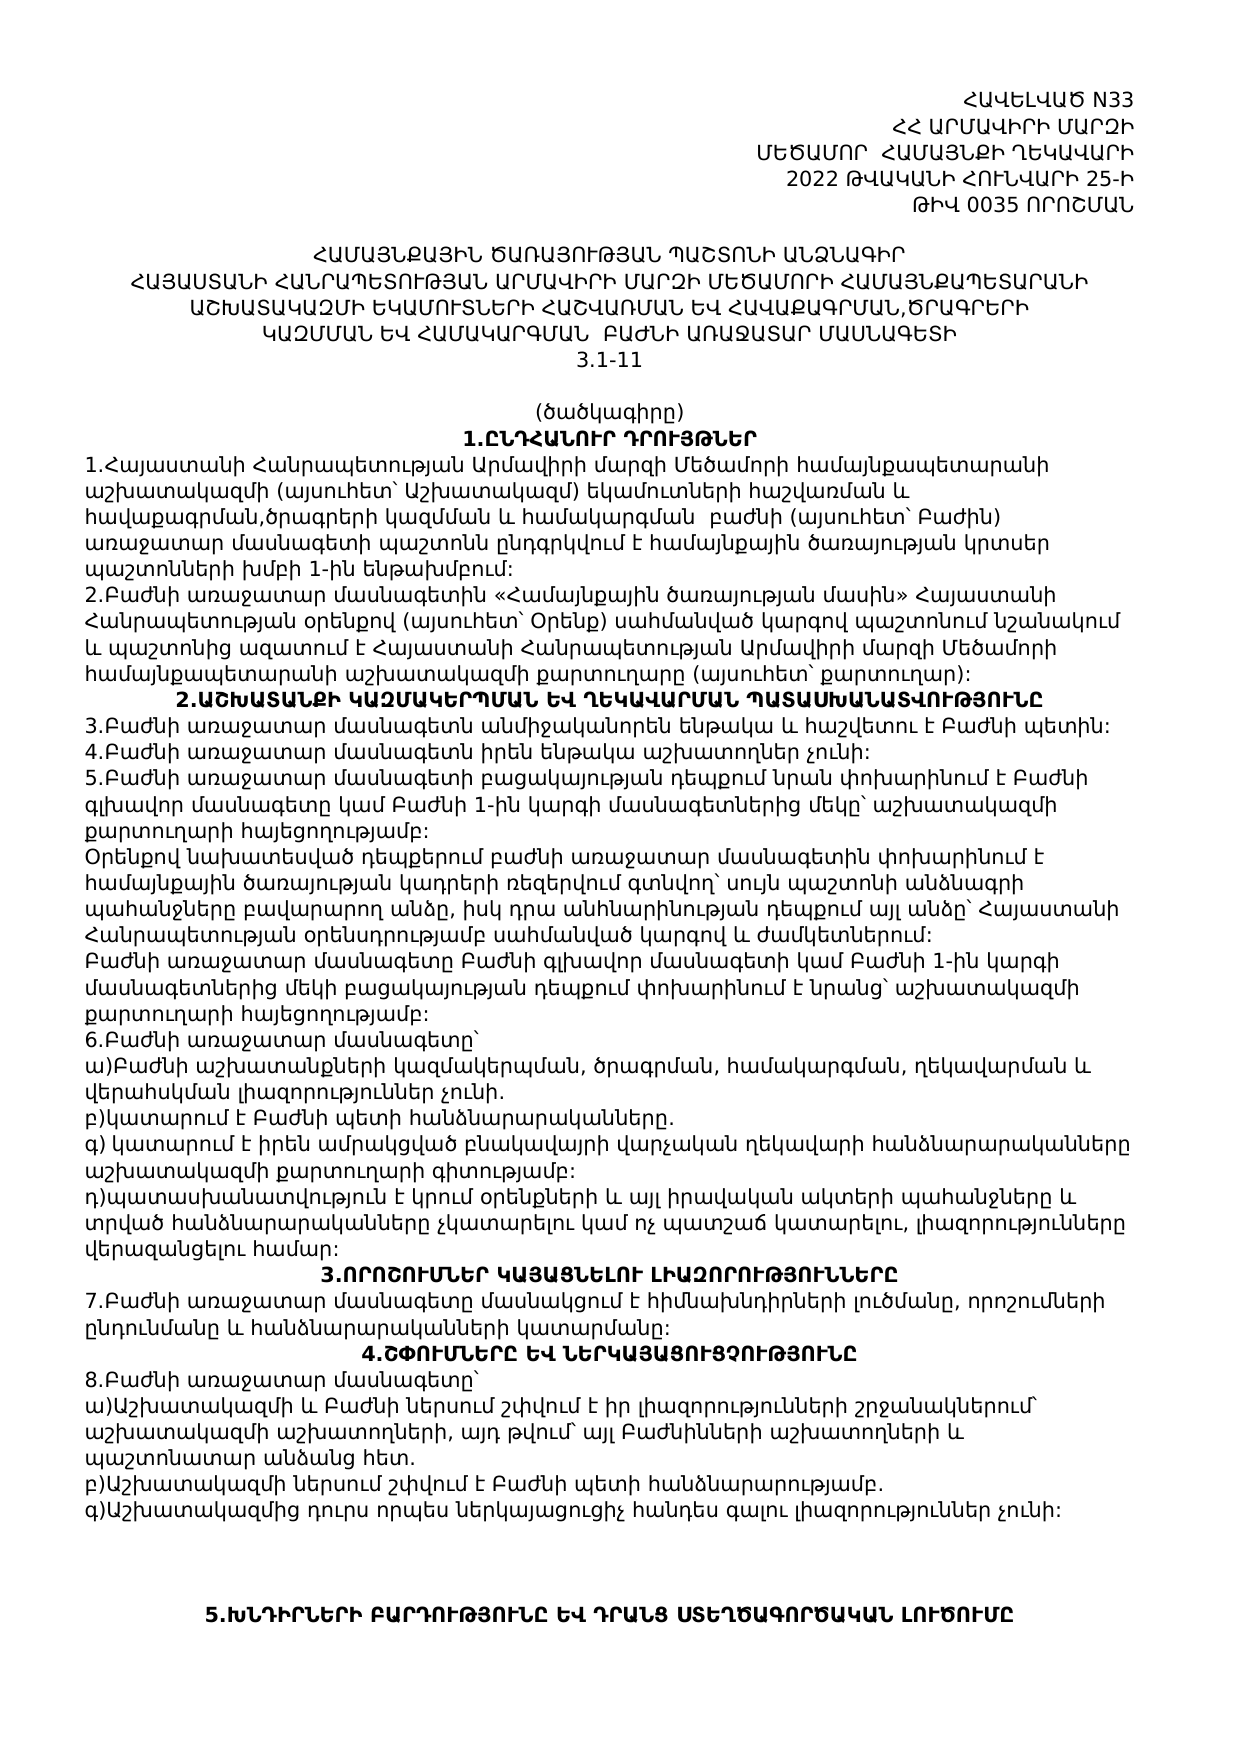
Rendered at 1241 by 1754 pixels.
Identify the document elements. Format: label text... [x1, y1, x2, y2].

text Օրենքով նախատեսված դեպքերում բաժնի առաջատար մասնագետին փոխարինում է համայնքային ծառայության կադրերի ռեզերվում գտնվող՝ սույն պաշտոնի անձնագրի պահանջները բավարարող անձը, իսկ դրա անհնարինության դեպքում այլ անձը՝ Հայաստանի Հանրապետության օրենսդրությամբ սահմանված կարգով և ժամկետներում: [84, 845, 1134, 948]
text բ)Աշխատակազմի ներսում շփվում է Բաժնի պետի հանձնարարությամբ. [84, 1472, 1134, 1497]
text 4.ՇՓՈՒՄՆԵՐԸ ԵՎ ՆԵՐԿԱՅԱՑՈՒՑՉՈՒԹՅՈՒՆԸ [84, 1342, 1134, 1366]
text 5.Բաժնի առաջատար մասնագետի բացակայության դեպքում նրան փոխարինում է Բաժնի գլխավոր մասնագետը կամ Բաժնի 1-ին կարգի մասնագետներից մեկը՝ աշխատակազմի քարտուղարի հայեցողությամբ: [84, 766, 1134, 843]
text 4.Բաժնի առաջատար մասնագետն իրեն ենթակա աշխատողներ չունի: [84, 740, 1134, 764]
text 3.ՈՐՈՇՈՒՄՆԵՐ ԿԱՅԱՑՆԵԼՈՒ ԼԻԱԶՈՐՈՒԹՅՈՒՆՆԵՐԸ [84, 1263, 1134, 1287]
text ԱՇԽԱՏԱԿԱԶՄԻ ԵԿԱՄՈՒՏՆԵՐԻ ՀԱՇՎԱՌՄԱՆ ԵՎ ՀԱՎԱՔԱԳՐՄԱՆ,ԾՐԱԳՐԵՐԻ ԿԱԶՄՄԱՆ ԵՎ ՀԱՄԱԿԱՐԳՄԱՆ ԲԱԺՆԻ ԱՌԱՋԱՏԱՐ ՄԱՍՆԱԳԵՏԻ [84, 296, 1134, 346]
text 1.ԸՆԴՀԱՆՈՒՐ ԴՐՈՒՅԹՆԵՐ [84, 427, 1134, 451]
text 2.Բաժնի առաջատար մասնագետին «Համայնքային ծառայության մասին» Հայաստանի Հանրապետության օրենքով (այսուհետ՝ Օրենք) սահմանված կարգով պաշտոնում նշանակում և պաշտոնից ազատում է Հայաստանի Հանրապետության Արմավիրի մարզի Մեծամորի համայնքապետարանի աշխատակազմի քարտուղարը (այսուհետ՝ քարտուղար): [84, 583, 1134, 686]
text 7.Բաժնի առաջատար մասնագետը մասնակցում է հիմնախնդիրների լուծմանը, որոշումների ընդունմանը և հանձնարարականների կատարմանը: [84, 1289, 1134, 1340]
text 5.ԽՆԴԻՐՆԵՐԻ ԲԱՐԴՈՒԹՅՈՒՆԸ ԵՎ ԴՐԱՆՑ ՍՏԵՂԾԱԳՈՐԾԱԿԱՆ ԼՈՒԾՈՒՄԸ [84, 1603, 1134, 1627]
text ԹԻՎ 0035 ՈՐՈՇՄԱՆ [747, 193, 1134, 217]
text ՀԱՎԵԼՎԱԾ N33 [601, 88, 1134, 113]
text 1.Հայաստանի Հանրապետության Արմավիրի մարզի Մեծամորի համայնքապետարանի աշխատակազմի (այսուհետ՝ Աշխատակազմ) եկամուտների հաշվառման և հավաքագրման,ծրագրերի կազմման և համակարգման բաժնի (այսուհետ՝ Բաժին) առաջատար մասնագետի պաշտոնն ընդգրկվում է համայնքային ծառայության կրտսեր պաշտոնների խմբի 1-ին ենթախմբում: [84, 453, 1134, 582]
text բ)կատարում է Բաժնի պետի հանձնարարականները. [84, 1106, 1134, 1131]
text գ) կատարում է իրեն ամրակցված բնակավայրի վարչական ղեկավարի հանձնարարականները աշխատակազմի քարտուղարի գիտությամբ: [84, 1132, 1134, 1183]
text 3.1-11 [84, 348, 1134, 372]
text 2022 ԹՎԱԿԱՆԻ ՀՈՒՆՎԱՐԻ 25-Ի [527, 167, 1134, 191]
text ՄԵԾԱՄՈՐ ՀԱՄԱՅՆՔԻ ՂԵԿԱՎԱՐԻ [601, 141, 1134, 165]
text (ծածկագիրը) [84, 400, 1134, 425]
text ՀԱՅԱՍՏԱՆԻ ՀԱՆՐԱՊԵՏՈՒԹՅԱՆ ԱՐՄԱՎԻՐԻ ՄԱՐԶԻ ՄԵԾԱՄՈՐԻ ՀԱՄԱՅՆՔԱՊԵՏԱՐԱՆԻ [84, 270, 1134, 294]
text դ)պատասխանատվություն է կրում օրենքների և այլ իրավական ակտերի պահանջները և տրված հանձնարարականները չկատարելու կամ ոչ պատշաճ կատարելու, լիազորությունները վերազանցելու համար: [84, 1185, 1134, 1261]
text ա)Բաժնի աշխատանքների կազմակերպման, ծրագրման, համակարգման, ղեկավարման և վերահսկման լիազորություններ չունի. [84, 1054, 1134, 1104]
text ա)Աշխատակազմի և Բաժնի ներսում շփվում է իր լիազորությունների շրջանակներում՝ աշխատակազմի աշխատողների, այդ թվում՝ այլ Բաժնինների աշխատողների և պաշտոնատար անձանց հետ. [84, 1394, 1134, 1471]
text 8.Բաժնի առաջատար մասնագետը՝ [84, 1368, 1134, 1392]
text 3.Բաժնի առաջատար մասնագետն անմիջականորեն ենթակա և հաշվետու է Բաժնի պետին: [84, 714, 1134, 738]
text ՀՀ ԱՐՄԱՎԻՐԻ ՄԱՐԶԻ [601, 115, 1134, 139]
text Բաժնի առաջատար մասնագետը Բաժնի գլխավոր մասնագետի կամ Բաժնի 1-ին կարգի մասնագետներից մեկի բացակայության դեպքում փոխարինում է նրանց՝ աշխատակազմի քարտուղարի հայեցողությամբ: [84, 949, 1134, 1026]
text 6.Բաժնի առաջատար մասնագետը՝ [84, 1028, 1134, 1052]
text ՀԱՄԱՅՆՔԱՅԻՆ ԾԱՌԱՅՈՒԹՅԱՆ ՊԱՇՏՈՆԻ ԱՆՁՆԱԳԻՐ [84, 243, 1134, 268]
text գ)Աշխատակազմից դուրս որպես ներկայացուցիչ հանդես գալու լիազորություններ չունի: [84, 1498, 1134, 1523]
text 2.ԱՇԽԱՏԱՆՔԻ ԿԱԶՄԱԿԵՐՊՄԱՆ ԵՎ ՂԵԿԱՎԱՐՄԱՆ ՊԱՏԱՍԽԱՆԱՏՎՈՒԹՅՈՒՆԸ [84, 688, 1134, 712]
